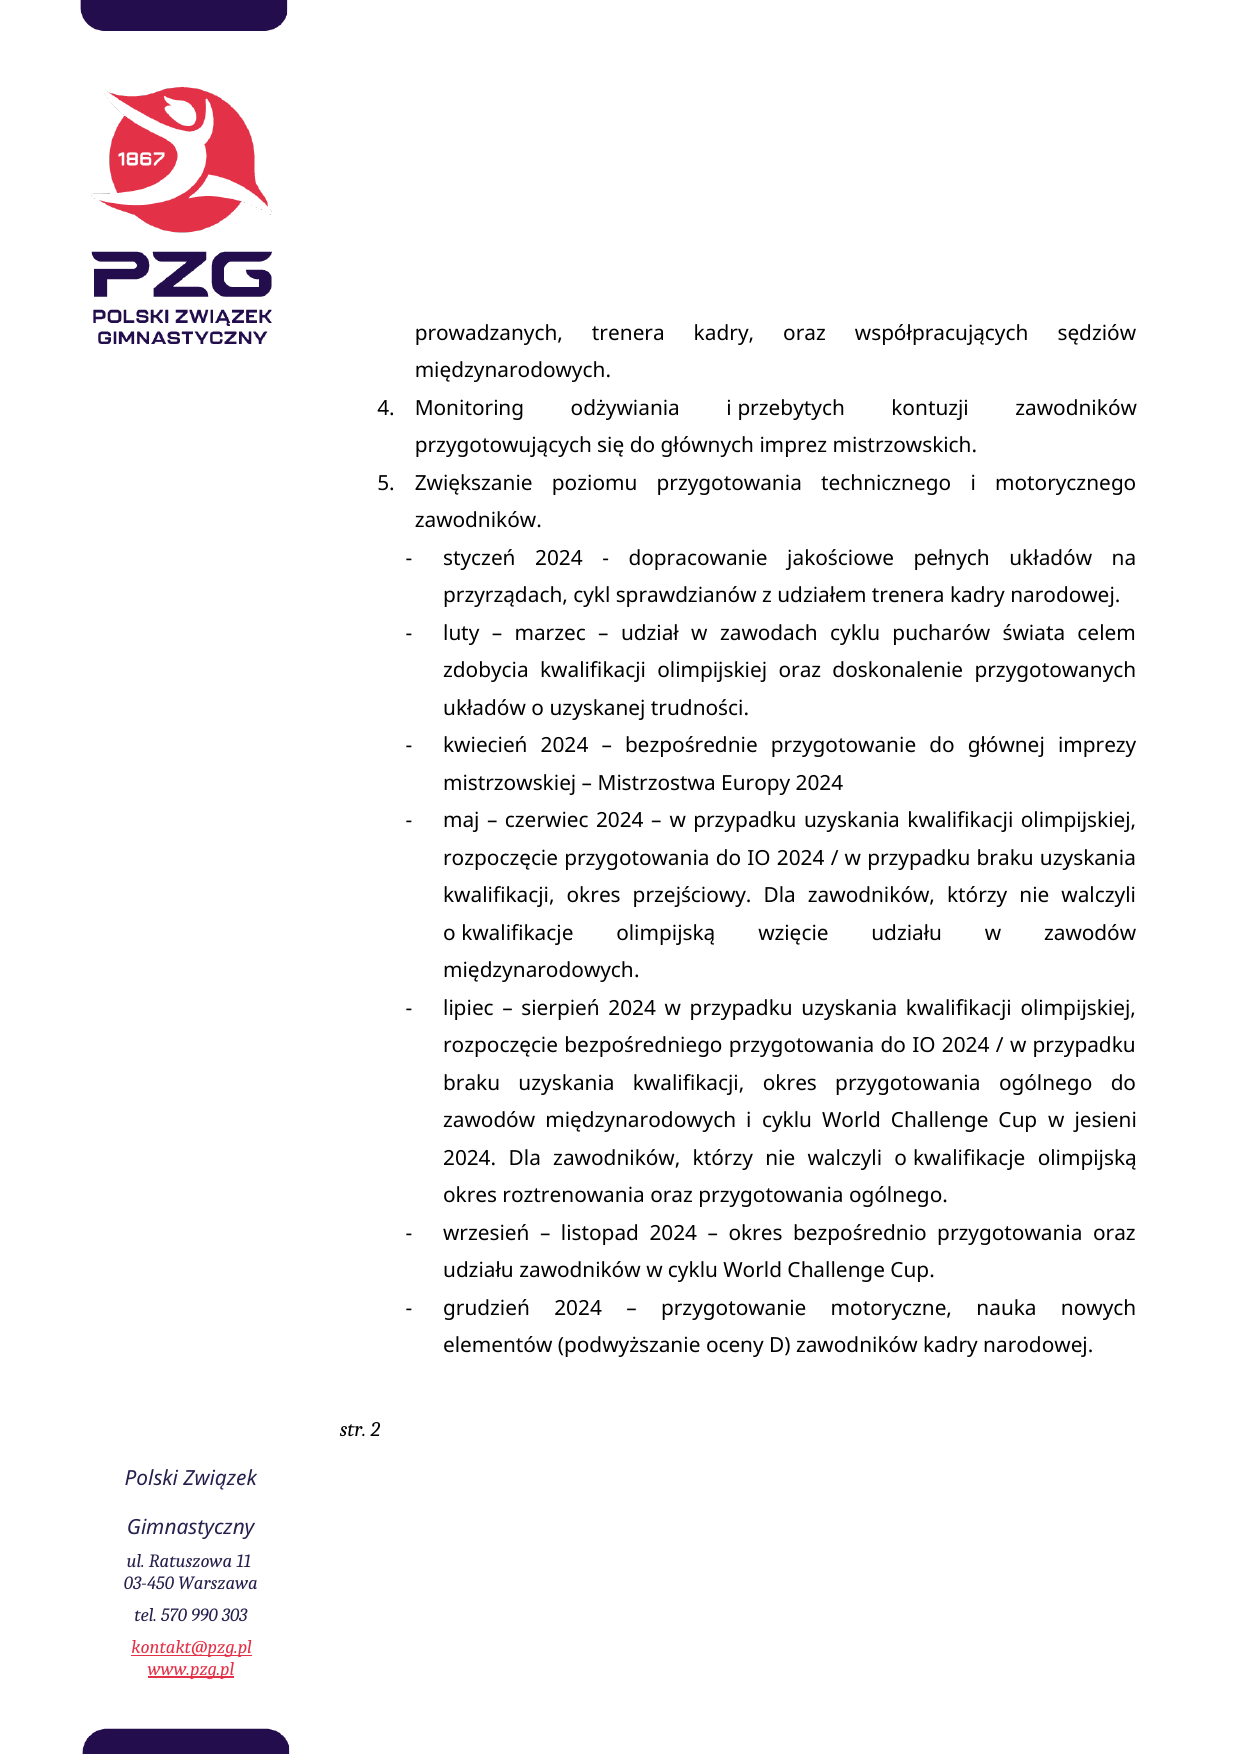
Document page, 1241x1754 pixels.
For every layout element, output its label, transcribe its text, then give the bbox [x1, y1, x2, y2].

picture [80, 0, 288, 344]
list maj – czerwiec 2024 – w przypadku uzyskania kwalifikacji olimpijskiej, rozpoczęcie przygotowania do IO 2024 / w przypadku braku uzyskania kwalifikacji, okres przejściowy. Dla zawodników, którzy nie walczyli o kwalifikacje olimpijską wzięcie udziału w zawodów międzynarodowych. [405, 797, 1137, 985]
list lipiec – sierpień 2024 w przypadku uzyskania kwalifikacji olimpijskiej, rozpoczęcie bezpośredniego przygotowania do IO 2024 / w przypadku braku uzyskania kwalifikacji, okres przygotowania ogólnego do zawodów międzynarodowych i cyklu World Challenge Cup w jesieni 2024. Dla zawodników, którzy nie walczyli o kwalifikacje olimpijską okres roztrenowania oraz przygotowania ogólnego. [405, 985, 1137, 1210]
list Zwiększanie poziomu przygotowania technicznego i motorycznego zawodników. [377, 460, 1137, 535]
list wrzesień – listopad 2024 – okres bezpośrednio przygotowania oraz udziału zawodników w cyklu World Challenge Cup. [405, 1210, 1137, 1285]
list grudzień 2024 – przygotowanie motoryczne, nauka nowych elementów (podwyższanie oceny D) zawodników kadry narodowej. [405, 1285, 1137, 1360]
picture [82, 1728, 290, 1754]
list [377, 310, 1137, 385]
list kwiecień 2024 – bezpośrednie przygotowanie do głównej imprezy mistrzowskiej – Mistrzostwa Europy 2024 [405, 722, 1137, 797]
list Monitoring odżywiania i przebytych kontuzji zawodników przygotowujących się do głównych imprez mistrzowskich. [377, 385, 1137, 460]
list luty – marzec – udział w zawodach cyklu pucharów świata celem zdobycia kwalifikacji olimpijskiej oraz doskonalenie przygotowanych układów o uzyskanej trudności. [405, 610, 1137, 722]
list styczeń 2024 - dopracowanie jakościowe pełnych układów na przyrządach, cykl sprawdzianów z udziałem trenera kadry narodowej. [405, 535, 1137, 610]
